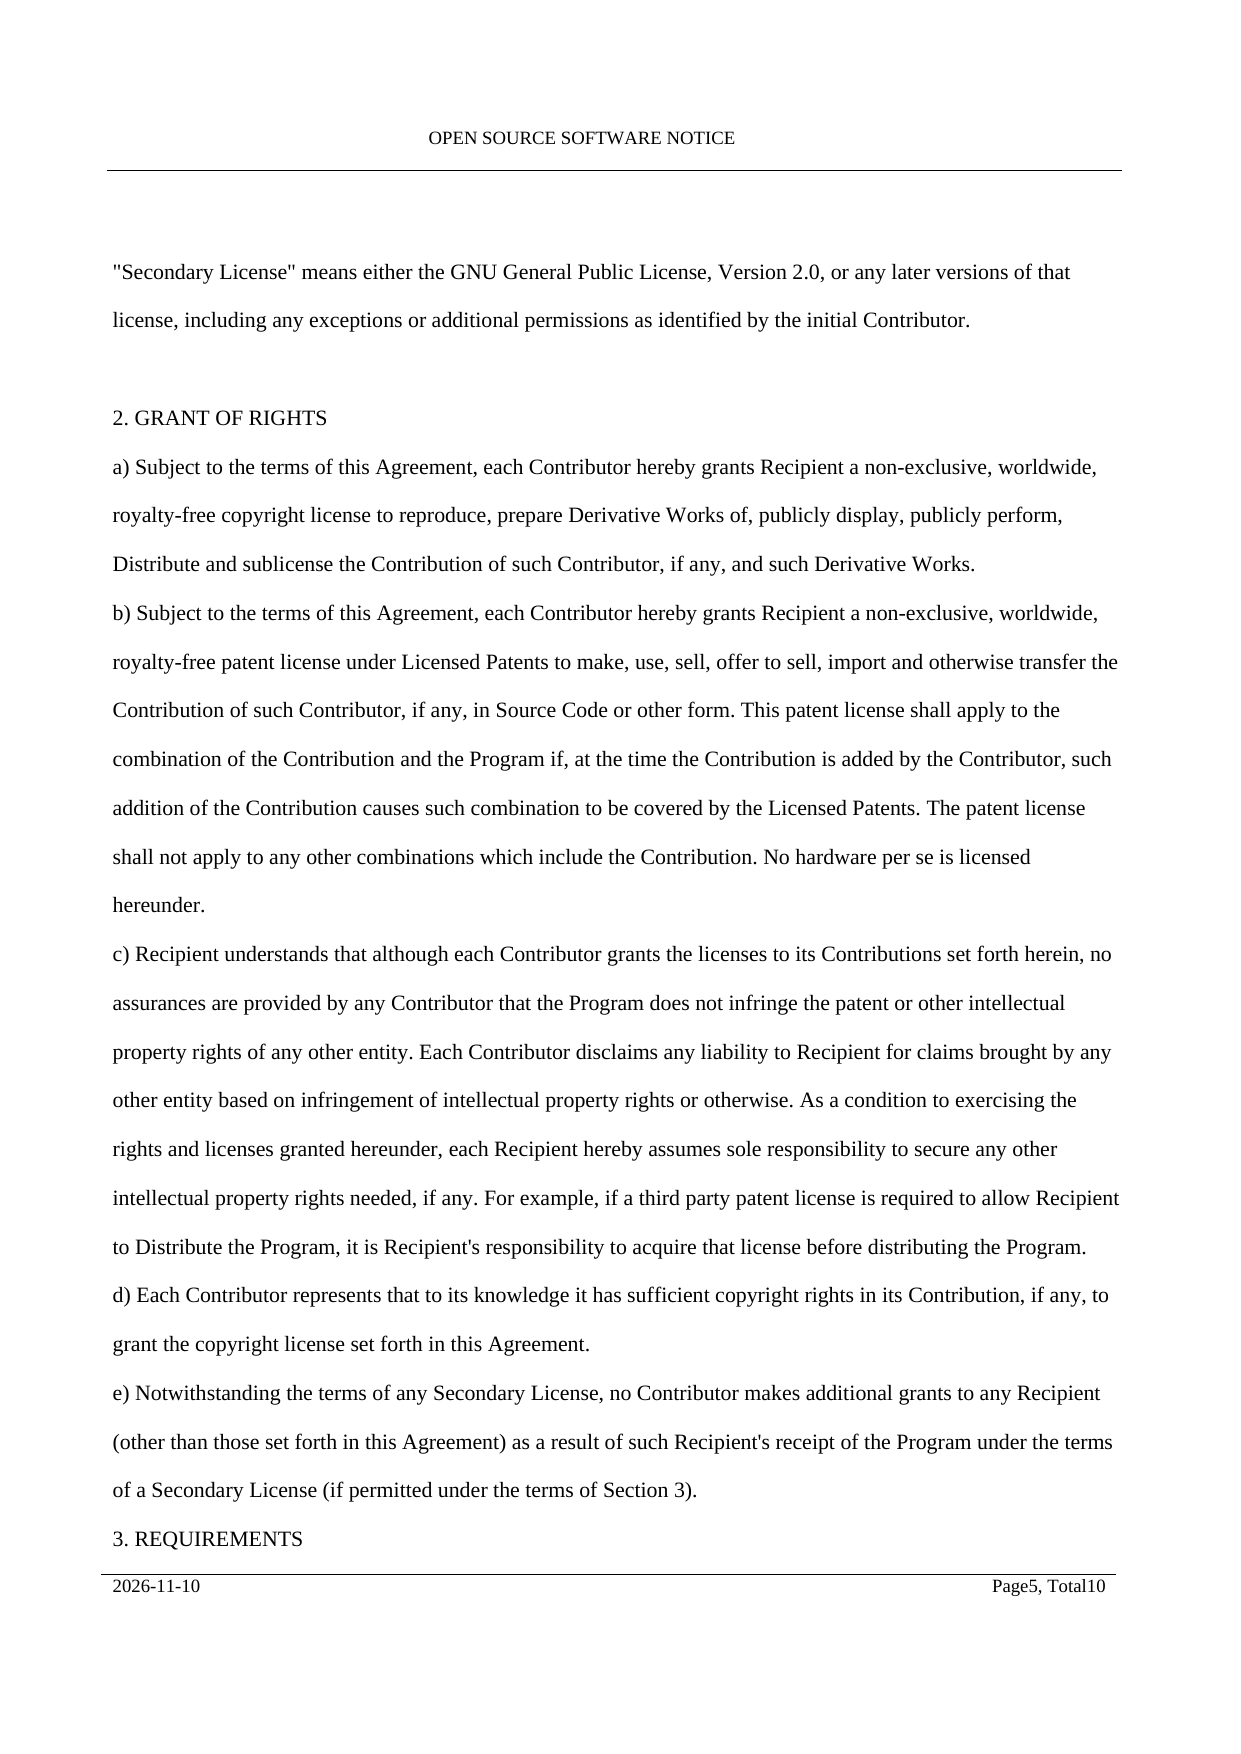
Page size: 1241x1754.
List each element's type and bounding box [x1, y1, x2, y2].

text [112, 206, 1128, 1555]
